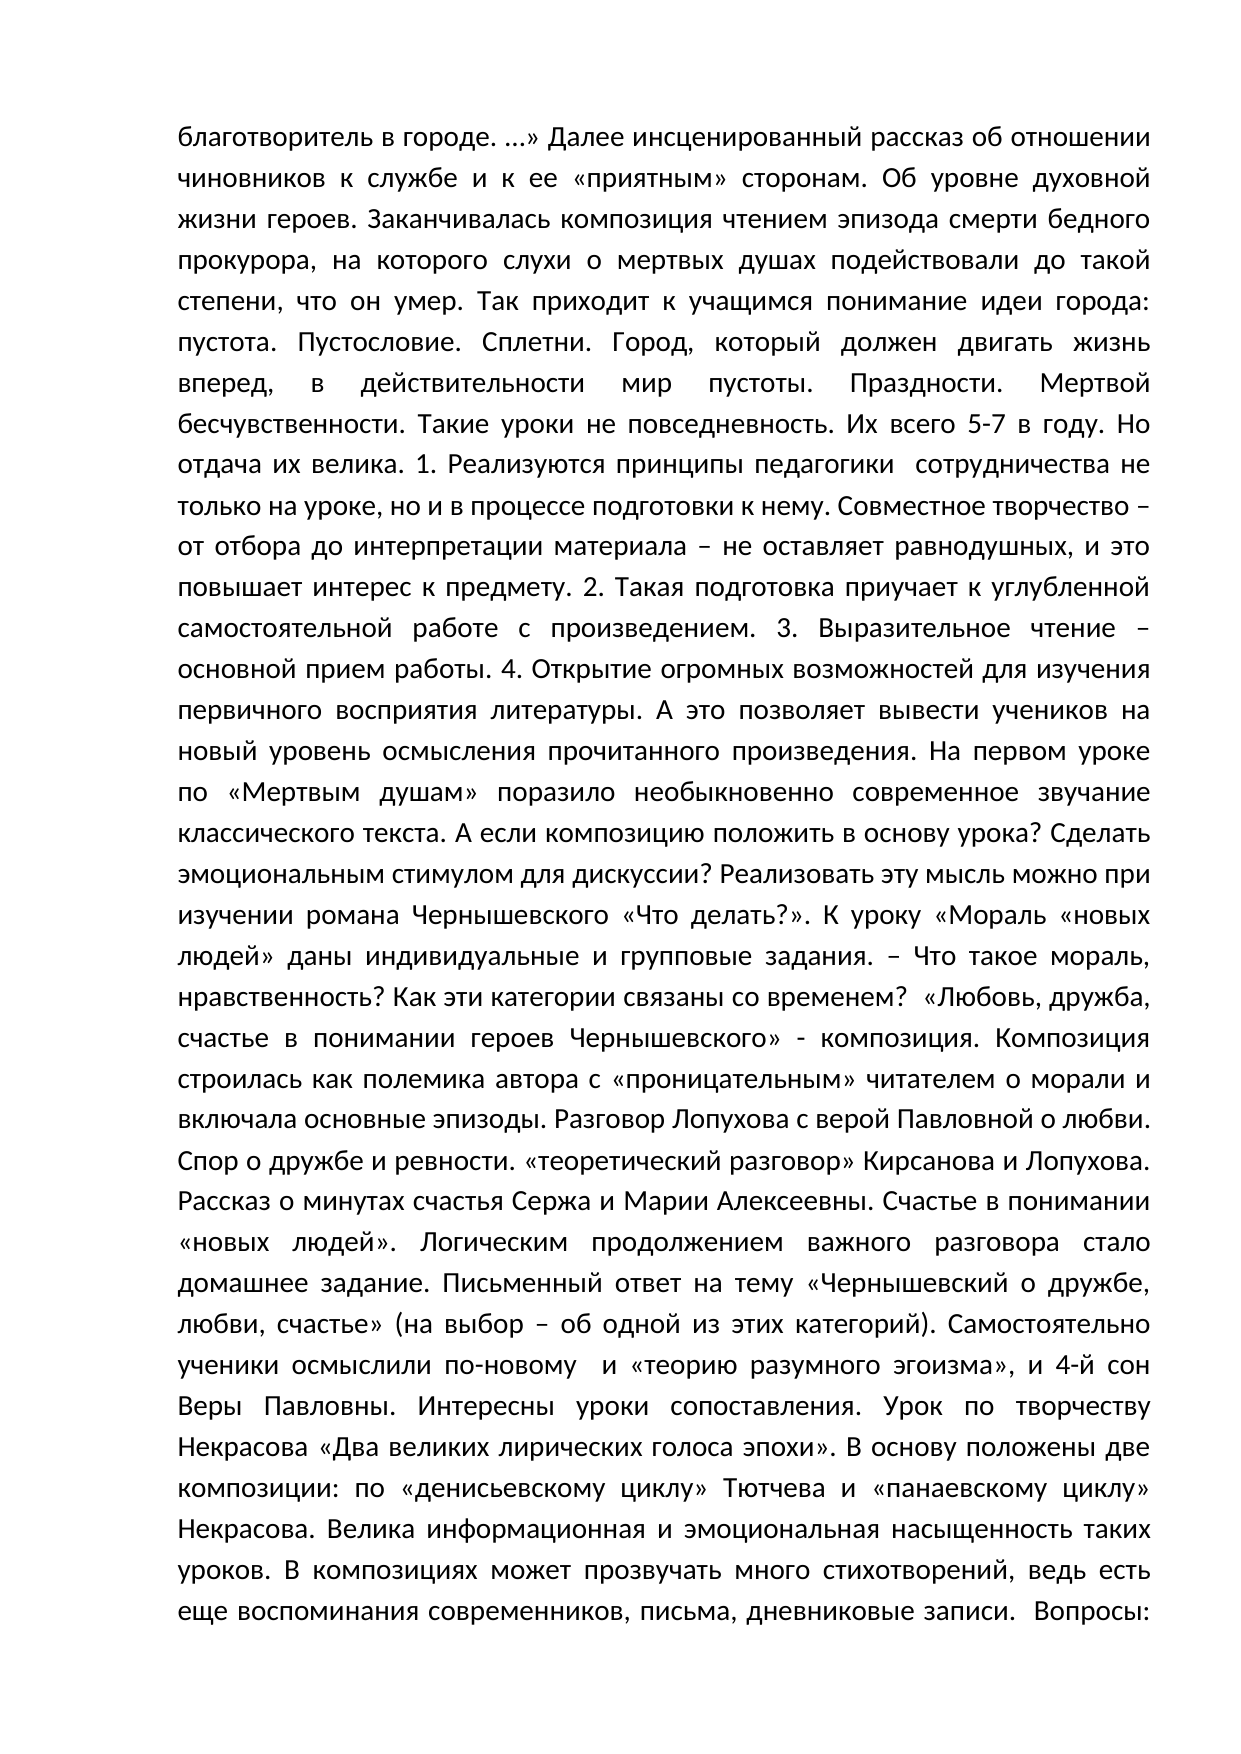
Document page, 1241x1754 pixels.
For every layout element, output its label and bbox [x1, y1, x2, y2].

text [177, 118, 1152, 1627]
